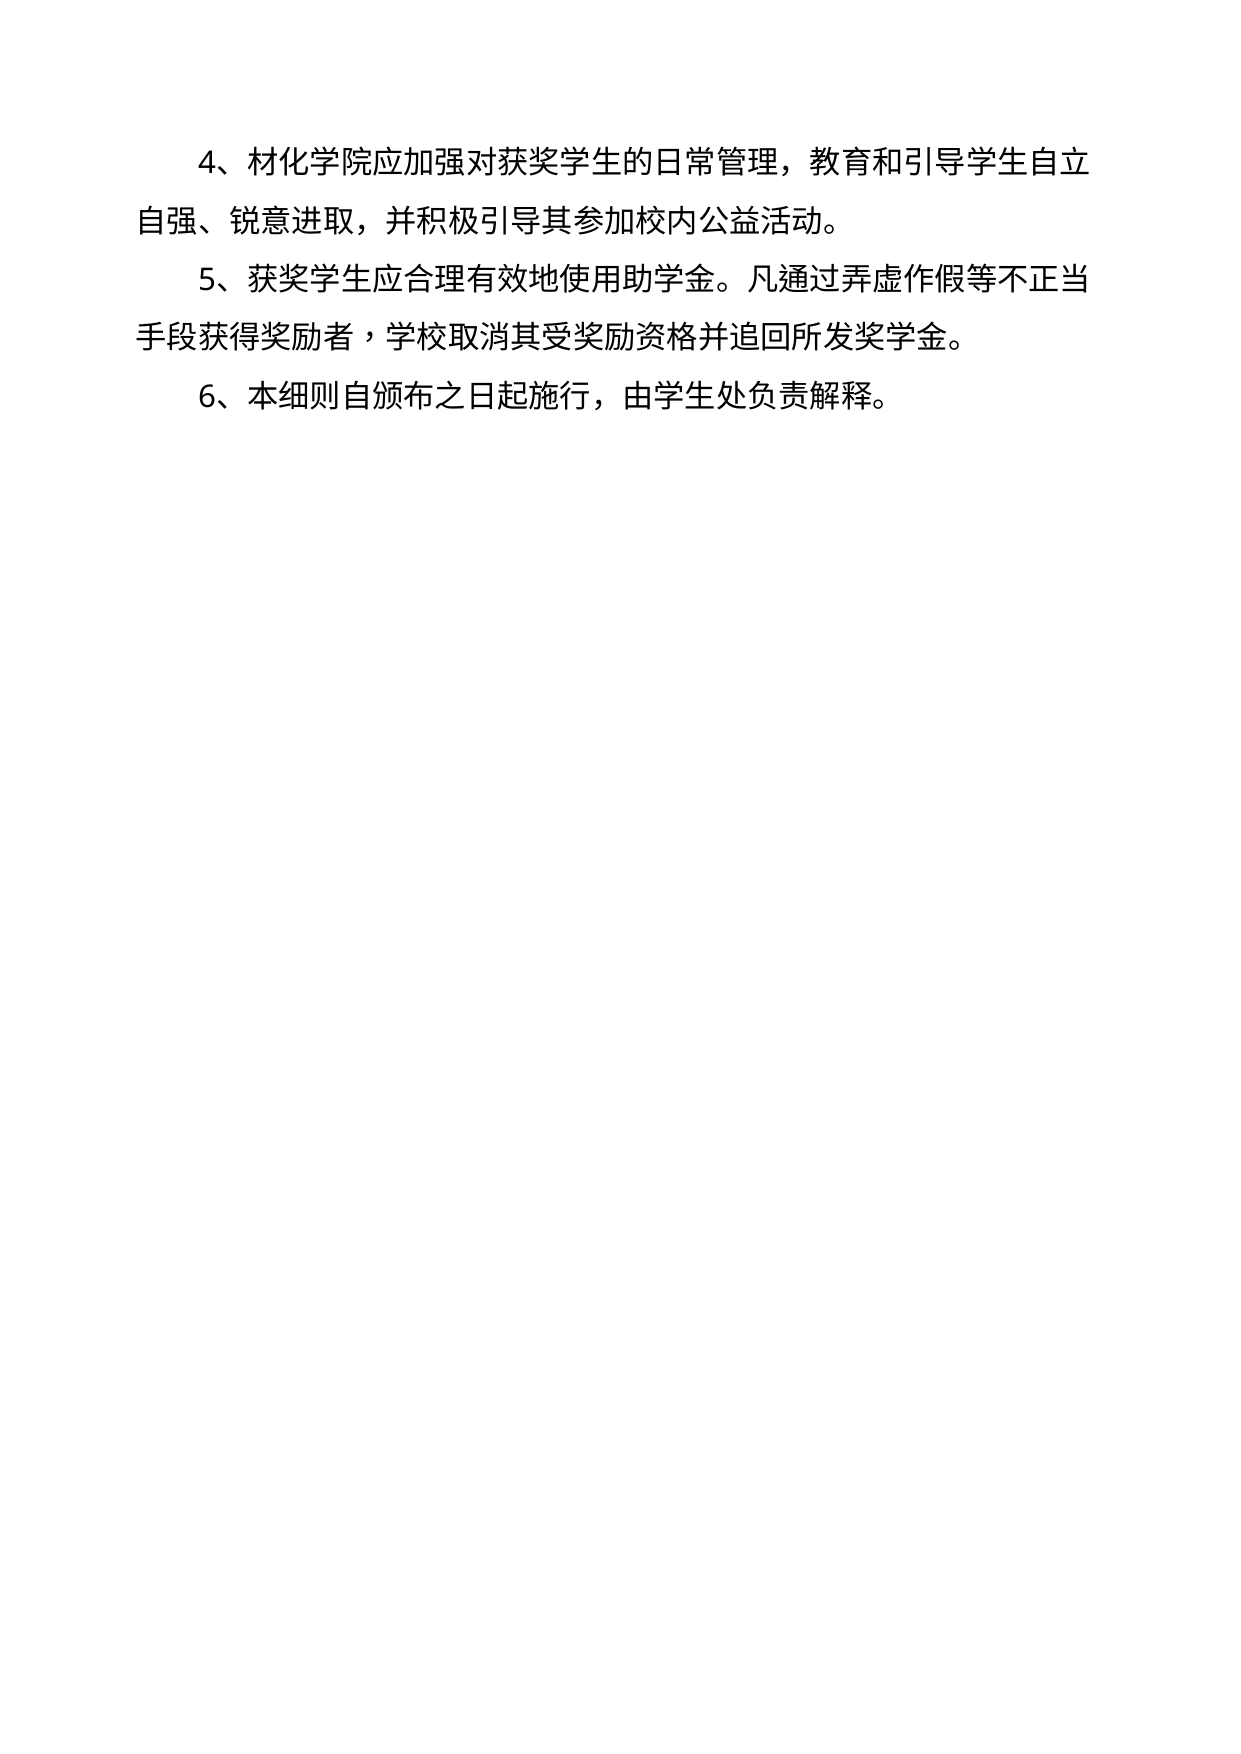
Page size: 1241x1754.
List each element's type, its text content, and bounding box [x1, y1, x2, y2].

text 6、本细则自颁布之日起施行，由学生处负责解释。 [135, 360, 1121, 419]
text 4、材化学院应加强对获奖学生的日常管理，教育和引导学生自立自强、锐意进取，并积极引导其参加校内公益活动。 [135, 127, 1121, 244]
text 5、获奖学生应合理有效地使用助学金。凡通过弄虚作假等不正当手段获得奖励者，学校取消其受奖励资格并追回所发奖学金。 [135, 244, 1121, 360]
